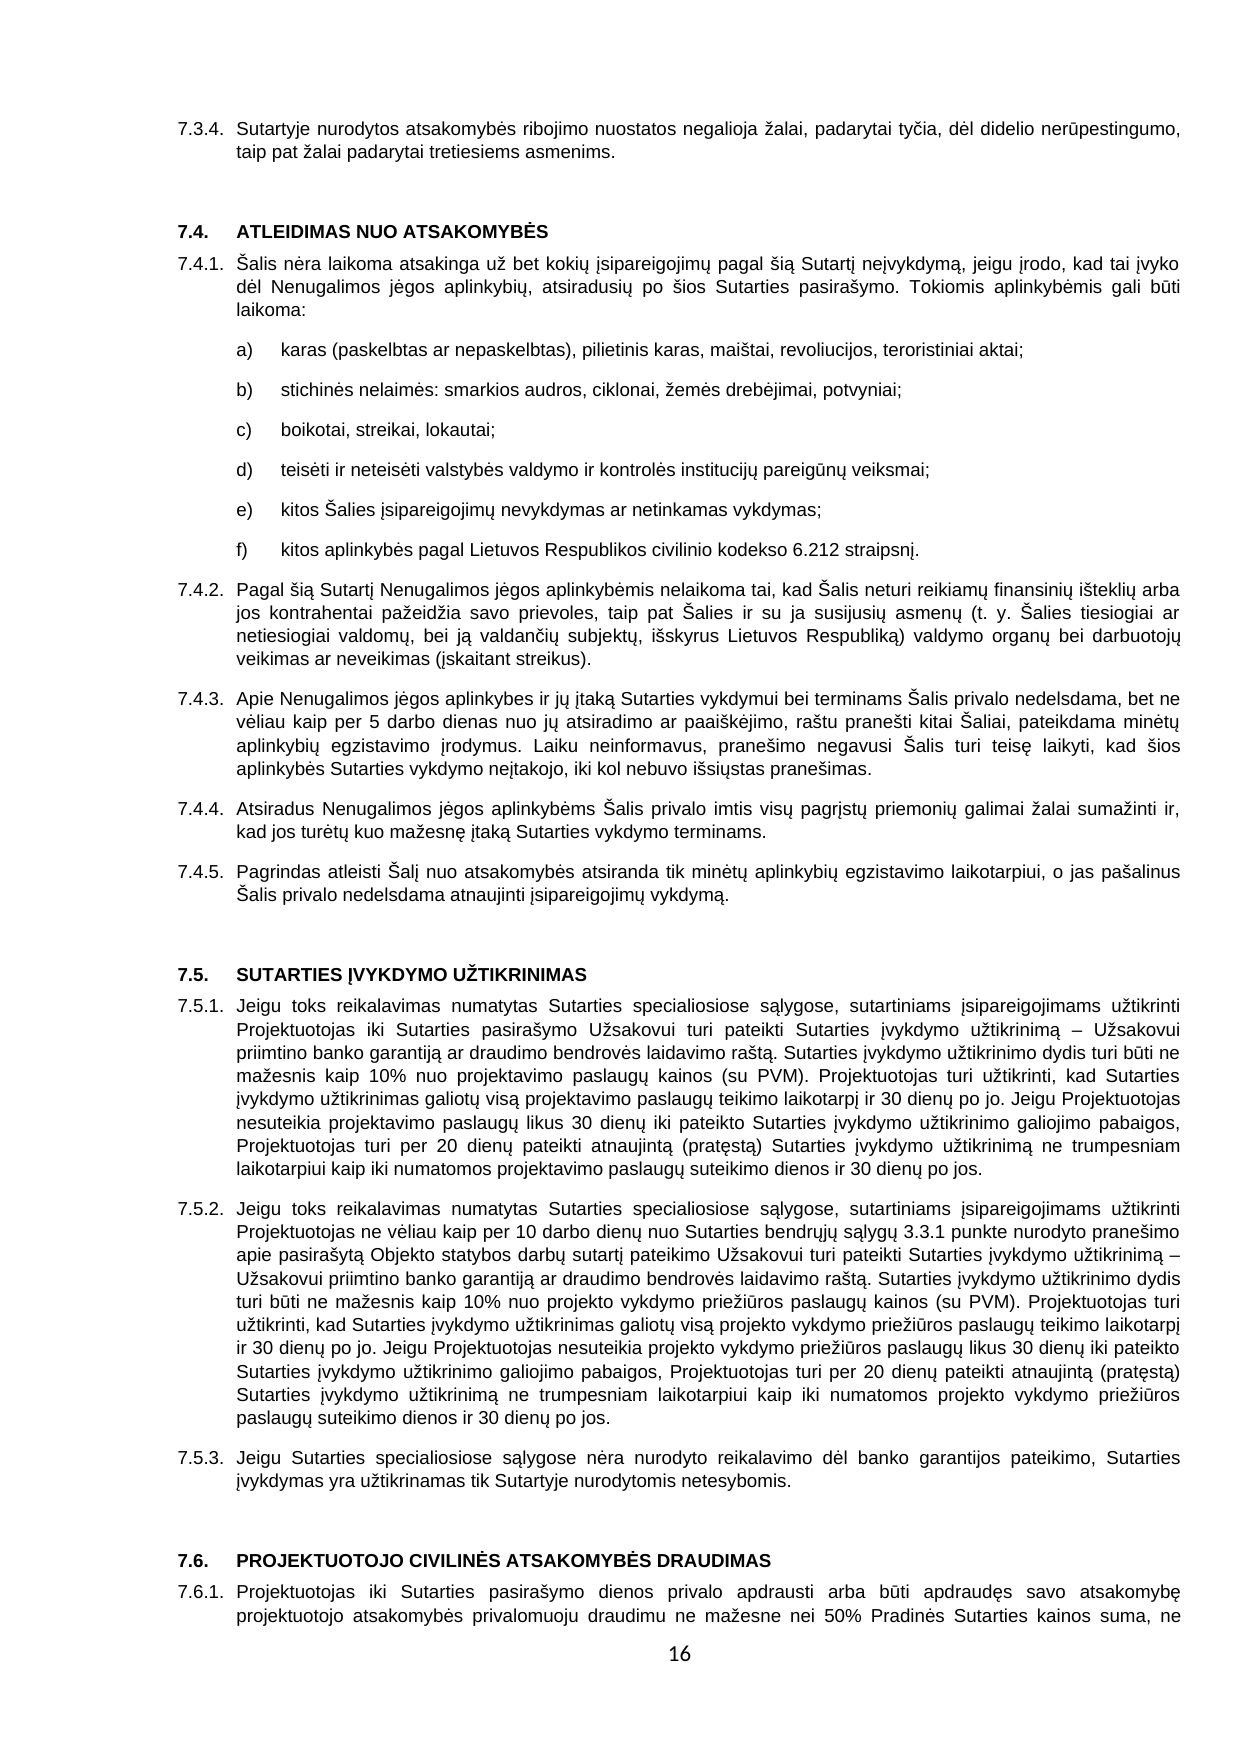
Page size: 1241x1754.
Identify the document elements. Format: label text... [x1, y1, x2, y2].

subtitle ATLEIDIMAS NUO ATSAKOMYBĖS [177, 221, 1181, 243]
list Apie Nenugalimos jėgos aplinkybes ir jų įtaką Sutarties vykdymui bei terminams Šalis privalo nedelsdama, bet ne vėliau kaip per 5 darbo dienas nuo jų atsiradimo ar paaiškėjimo, raštu pranešti kitai Šaliai, pateikdama minėtų aplinkybių egzistavimo įrodymus. Laiku neinformavus, pranešimo negavusi Šalis turi teisę laikyti, kad šios aplinkybės Sutarties vykdymo neįtakojo, iki kol nebuvo išsiųstas pranešimas. [177, 688, 1181, 779]
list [177, 1581, 1181, 1626]
list Jeigu Sutarties specialiosiose sąlygose nėra nurodyto reikalavimo dėl banko garantijos pateikimo, Sutarties įvykdymas yra užtikrinamas tik Sutartyje nurodytomis netesybomis. [177, 1447, 1181, 1492]
list Pagal šią Sutartį Nenugalimos jėgos aplinkybėmis nelaikoma tai, kad Šalis neturi reikiamų finansinių išteklių arba jos kontrahentai pažeidžia savo prievoles, taip pat Šalies ir su ja susijusių asmenų (t. y. Šalies tiesiogiai ar netiesiogiai valdomų, bei ją valdančių subjektų, išskyrus Lietuvos Respubliką) valdymo organų bei darbuotojų veikimas ar neveikimas (įskaitant streikus). [177, 578, 1181, 670]
list karas (paskelbtas ar nepaskelbtas), pilietinis karas, maištai, revoliucijos, teroristiniai aktai; [236, 339, 1181, 361]
list boikotai, streikai, lokautai; [236, 419, 1181, 440]
list Pagrindas atleisti Šalį nuo atsakomybės atsiranda tik minėtų aplinkybių egzistavimo laikotarpiui, o jas pašalinus Šalis privalo nedelsdama atnaujinti įsipareigojimų vykdymą. [177, 861, 1181, 906]
list teisėti ir neteisėti valstybės valdymo ir kontrolės institucijų pareigūnų veiksmai; [236, 459, 1181, 480]
subtitle PROJEKTUOTOJO CIVILINĖS ATSAKOMYBĖS DRAUDIMAS [177, 1550, 1181, 1571]
list Jeigu toks reikalavimas numatytas Sutarties specialiosiose sąlygose, sutartiniams įsipareigojimams užtikrinti Projektuotojas iki Sutarties pasirašymo Užsakovui turi pateikti Sutarties įvykdymo užtikrinimą – Užsakovui priimtino banko garantiją ar draudimo bendrovės laidavimo raštą. Sutarties įvykdymo užtikrinimo dydis turi būti ne mažesnis kaip 10% nuo projektavimo paslaugų kainos (su PVM). Projektuotojas turi užtikrinti, kad Sutarties įvykdymo užtikrinimas galiotų visą projektavimo paslaugų teikimo laikotarpį ir 30 dienų po jo. Jeigu Projektuotojas nesuteikia projektavimo paslaugų likus 30 dienų iki pateikto Sutarties įvykdymo užtikrinimo galiojimo pabaigos, Projektuotojas turi per 20 dienų pateikti atnaujintą (pratęstą) Sutarties įvykdymo užtikrinimą ne trumpesniam laikotarpiui kaip iki numatomos projektavimo paslaugų suteikimo dienos ir 30 dienų po jos. [177, 995, 1181, 1179]
list Sutartyje nurodytos atsakomybės ribojimo nuostatos negalioja žalai, padarytai tyčia, dėl didelio nerūpestingumo, taip pat žalai padarytai tretiesiems asmenims. [177, 118, 1181, 163]
list kitos aplinkybės pagal Lietuvos Respublikos civilinio kodekso 6.212 straipsnį. [236, 538, 1181, 560]
list stichinės nelaimės: smarkios audros, ciklonai, žemės drebėjimai, potvyniai; [236, 379, 1181, 401]
list Šalis nėra laikoma atsakinga už bet kokių įsipareigojimų pagal šią Sutartį neįvykdymą, jeigu įrodo, kad tai įvyko dėl Nenugalimos jėgos aplinkybių, atsiradusių po šios Sutarties pasirašymo. Tokiomis aplinkybėmis gali būti laikoma: [177, 253, 1181, 321]
list kitos Šalies įsipareigojimų nevykdymas ar netinkamas vykdymas; [236, 499, 1181, 520]
list Atsiradus Nenugalimos jėgos aplinkybėms Šalis privalo imtis visų pagrįstų priemonių galimai žalai sumažinti ir, kad jos turėtų kuo mažesnę įtaką Sutarties vykdymo terminams. [177, 798, 1181, 842]
subtitle SUTARTIES ĮVYKDYMO UŽTIKRINIMAS [177, 964, 1181, 985]
list Jeigu toks reikalavimas numatytas Sutarties specialiosiose sąlygose, sutartiniams įsipareigojimams užtikrinti Projektuotojas ne vėliau kaip per 10 darbo dienų nuo Sutarties bendrųjų sąlygų 3.3.1 punkte nurodyto pranešimo apie pasirašytą Objekto statybos darbų sutartį pateikimo Užsakovui turi pateikti Sutarties įvykdymo užtikrinimą – Užsakovui priimtino banko garantiją ar draudimo bendrovės laidavimo raštą. Sutarties įvykdymo užtikrinimo dydis turi būti ne mažesnis kaip 10% nuo projekto vykdymo priežiūros paslaugų kainos (su PVM). Projektuotojas turi užtikrinti, kad Sutarties įvykdymo užtikrinimas galiotų visą projekto vykdymo priežiūros paslaugų teikimo laikotarpį ir 30 dienų po jo. Jeigu Projektuotojas nesuteikia projekto vykdymo priežiūros paslaugų likus 30 dienų iki pateikto Sutarties įvykdymo užtikrinimo galiojimo pabaigos, Projektuotojas turi per 20 dienų pateikti atnaujintą (pratęstą) Sutarties įvykdymo užtikrinimą ne trumpesniam laikotarpiui kaip iki numatomos projekto vykdymo priežiūros paslaugų suteikimo dienos ir 30 dienų po jos. [177, 1198, 1181, 1428]
